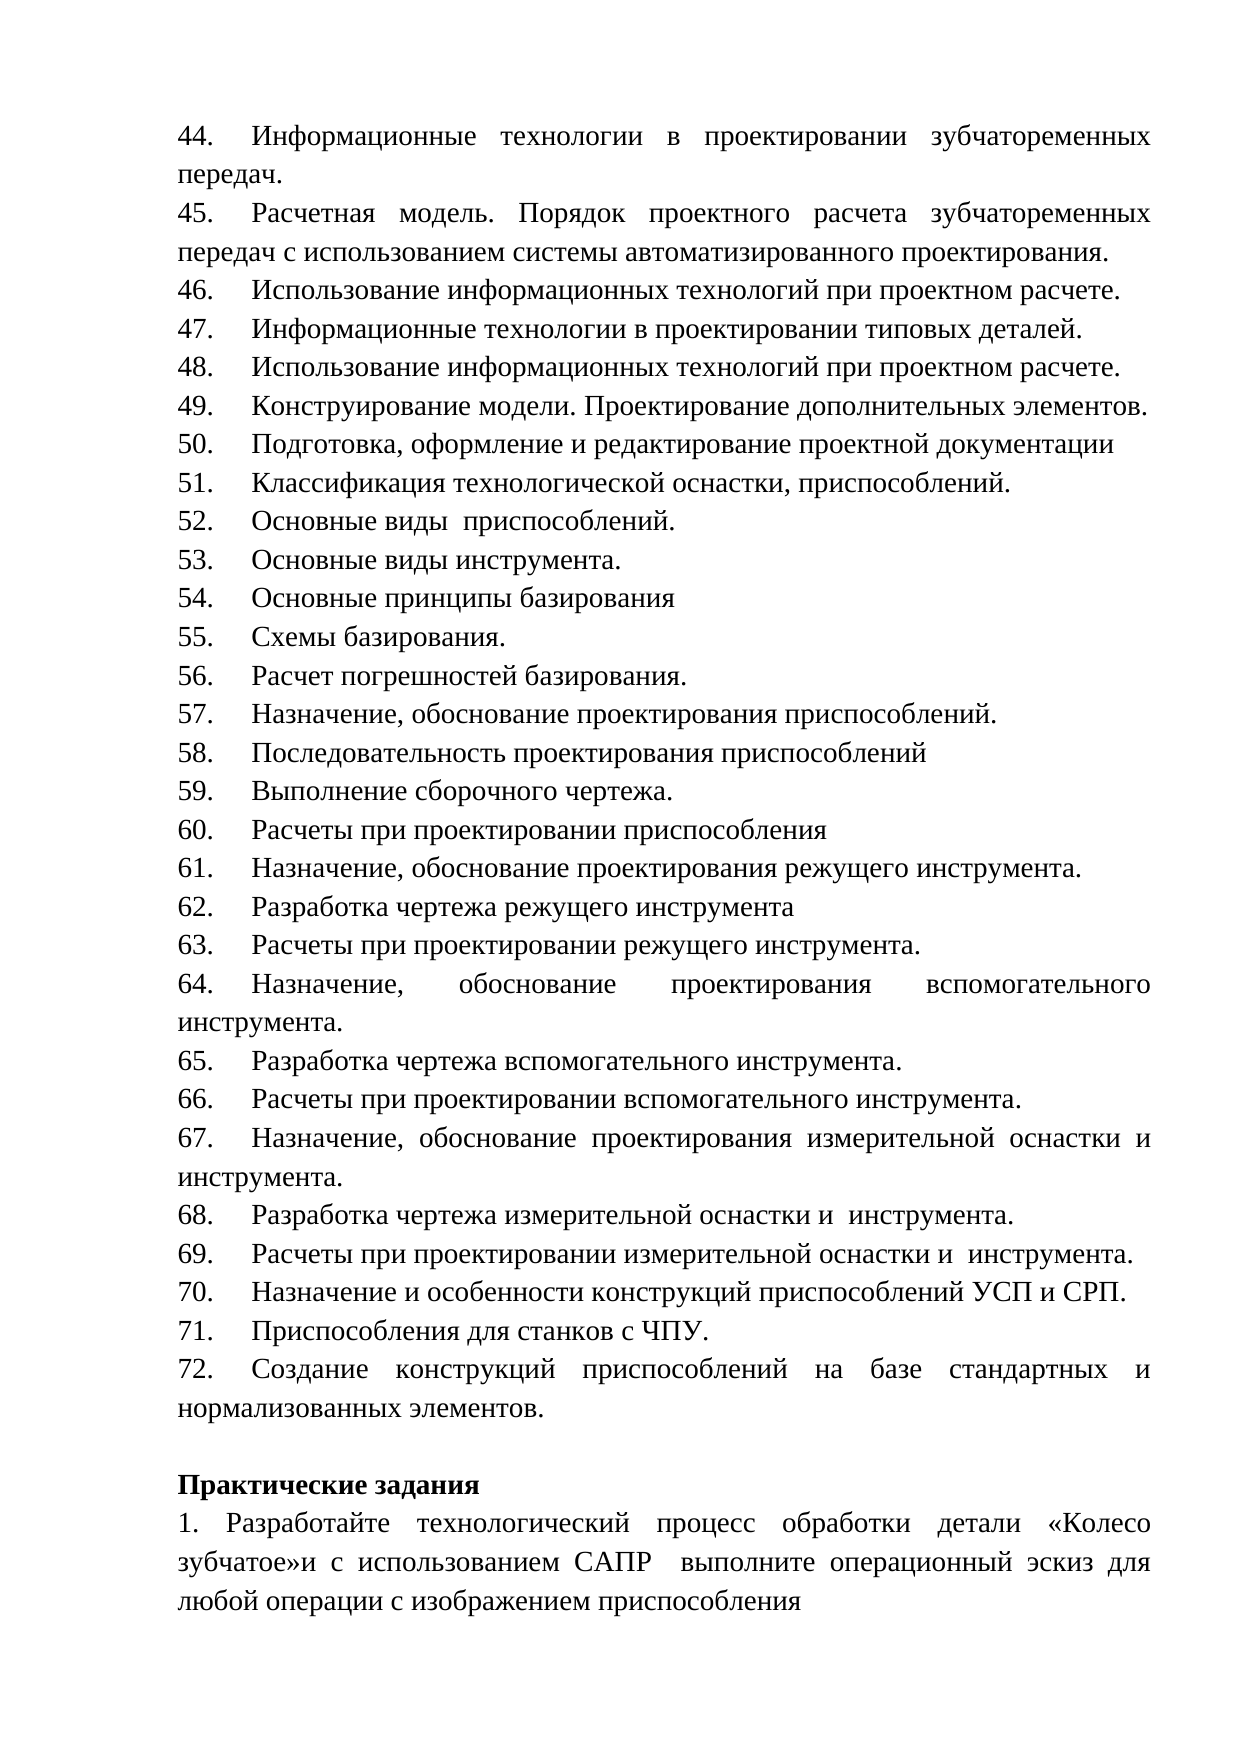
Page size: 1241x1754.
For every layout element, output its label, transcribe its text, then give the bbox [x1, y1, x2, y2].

list Классификация технологической оснастки, приспособлений. [177, 465, 1152, 498]
text Практические задания [177, 1467, 1152, 1501]
list Расчетная модель. Порядок проектного расчета зубчатоременных передач с использованием системы автоматизированного проектирования. [177, 195, 1152, 267]
list Схемы базирования. [177, 619, 1152, 653]
list Использование информационных технологий при проектном расчете. [177, 349, 1152, 383]
list Расчеты при проектировании вспомогательного инструмента. [177, 1082, 1152, 1115]
list Назначение, обоснование проектирования измерительной оснастки и инструмента. [177, 1120, 1152, 1192]
list Основные виды приспособлений. [177, 503, 1152, 537]
list Назначение, обоснование проектирования режущего инструмента. [177, 850, 1152, 884]
list Назначение и особенности конструкций приспособлений УСП и СРП. [177, 1274, 1152, 1308]
list Выполнение сборочного чертежа. [177, 773, 1152, 807]
list Назначение, обоснование проектирования вспомогательного инструмента. [177, 966, 1152, 1038]
list Разработка чертежа вспомогательного инструмента. [177, 1043, 1152, 1077]
list Основные принципы базирования [177, 581, 1152, 614]
list Создание конструкций приспособлений на базе стандартных и нормализованных элементов. [177, 1351, 1152, 1423]
list Назначение, обоснование проектирования приспособлений. [177, 696, 1152, 730]
list Подготовка, оформление и редактирование проектной документации [177, 426, 1152, 460]
list Основные виды инструмента. [177, 542, 1152, 576]
list Расчет погрешностей базирования. [177, 658, 1152, 691]
list Последовательность проектирования приспособлений [177, 735, 1152, 768]
list Информационные технологии в проектировании типовых деталей. [177, 311, 1152, 344]
list Использование информационных технологий при проектном расчете. [177, 272, 1152, 306]
list Приспособления для станков с ЧПУ. [177, 1313, 1152, 1346]
text 1. Разработайте технологический процесс обработки детали «Колесо зубчатое»и с использованием САПР выполните операционный эскиз для любой операции с изображением приспособления [177, 1506, 1152, 1616]
list Расчеты при проектировании режущего инструмента. [177, 927, 1152, 961]
list Разработка чертежа измерительной оснастки и инструмента. [177, 1197, 1152, 1231]
list Разработка чертежа режущего инструмента [177, 889, 1152, 922]
list Информационные технологии в проектировании зубчатоременных передач. [177, 118, 1152, 190]
list Расчеты при проектировании измерительной оснастки и инструмента. [177, 1236, 1152, 1269]
list Конструирование модели. Проектирование дополнительных элементов. [177, 388, 1152, 421]
list Расчеты при проектировании приспособления [177, 812, 1152, 845]
